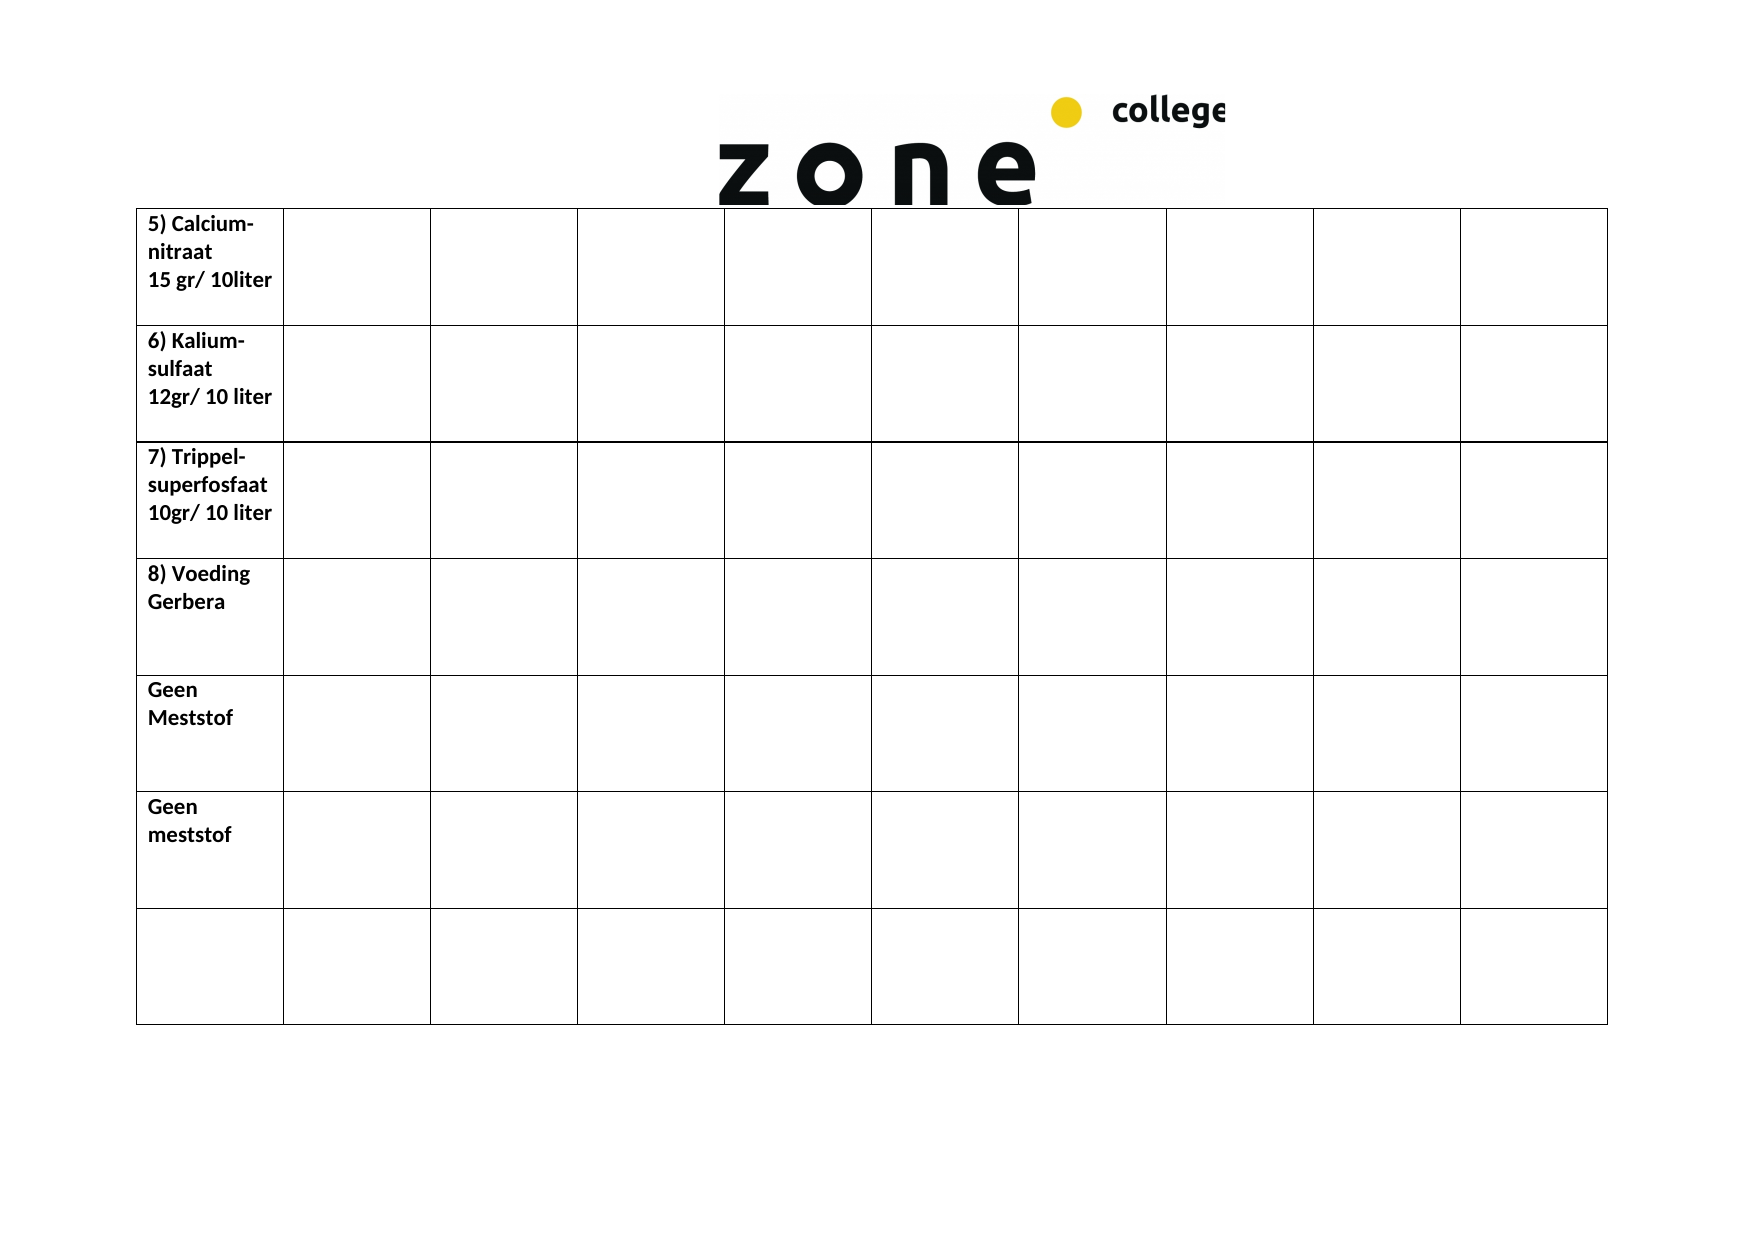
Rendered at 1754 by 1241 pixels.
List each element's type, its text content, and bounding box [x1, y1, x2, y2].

table_cell [872, 559, 1018, 674]
table_cell [1167, 909, 1313, 1024]
table_cell [1167, 209, 1313, 325]
table_cell [1461, 443, 1607, 558]
table_cell [284, 209, 430, 325]
table_cell [1314, 909, 1460, 1024]
table_cell [578, 326, 724, 441]
table_cell [872, 909, 1018, 1024]
table_cell 6) Kalium-sulfaat 12gr/ 10 liter [137, 326, 283, 441]
table_cell [1019, 559, 1166, 674]
table_cell [1461, 792, 1607, 908]
table_cell [1167, 559, 1313, 674]
table_cell [284, 909, 430, 1024]
table_cell [1167, 792, 1313, 908]
table_cell [725, 209, 871, 325]
table_cell [1019, 676, 1166, 791]
table_cell [578, 676, 724, 791]
table_cell [137, 909, 283, 1024]
table_cell [872, 443, 1018, 558]
table_cell [1461, 326, 1607, 441]
table_cell [1461, 909, 1607, 1024]
table_cell [1167, 676, 1313, 791]
table_cell [1314, 559, 1460, 674]
table_cell [431, 209, 577, 325]
table_cell 7) Trippel-superfosfaat 10gr/ 10 liter [137, 443, 283, 558]
table_cell [284, 792, 430, 908]
table_cell 5) Calcium- nitraat 15 gr/ 10liter [137, 209, 283, 325]
table_cell [1314, 443, 1460, 558]
table_cell [725, 326, 871, 441]
table_cell [578, 792, 724, 908]
table_cell [1019, 443, 1166, 558]
table_cell [1019, 909, 1166, 1024]
table_cell [1314, 792, 1460, 908]
table_cell [284, 559, 430, 674]
table_cell [1019, 792, 1166, 908]
table_cell [284, 443, 430, 558]
table_cell [1461, 559, 1607, 674]
table_cell [872, 326, 1018, 441]
table_cell [1461, 676, 1607, 791]
table_cell [872, 676, 1018, 791]
table_cell [725, 909, 871, 1024]
table_cell [1167, 326, 1313, 441]
table_cell Geen Meststof [137, 676, 283, 791]
table_cell [725, 792, 871, 908]
table_cell [1019, 209, 1166, 325]
table_cell [431, 792, 577, 908]
table_cell [1314, 209, 1460, 325]
table_cell [1314, 326, 1460, 441]
table_cell [1019, 326, 1166, 441]
table_cell [725, 443, 871, 558]
table_cell [578, 443, 724, 558]
table_cell [431, 909, 577, 1024]
table_cell [872, 209, 1018, 325]
table_cell [1167, 443, 1313, 558]
table_cell [431, 326, 577, 441]
table_cell [725, 676, 871, 791]
picture [718, 94, 1225, 204]
table_cell [725, 559, 871, 674]
table_cell [872, 792, 1018, 908]
table_cell 8) Voeding Gerbera [137, 559, 283, 674]
table_cell [284, 326, 430, 441]
table_cell [578, 209, 724, 325]
table_cell Geen meststof [137, 792, 283, 908]
table_cell [578, 559, 724, 674]
table_cell [284, 676, 430, 791]
table_cell [1461, 209, 1607, 325]
table_cell [431, 676, 577, 791]
table_cell [578, 909, 724, 1024]
table_cell [431, 443, 577, 558]
table_cell [1314, 676, 1460, 791]
table_cell [431, 559, 577, 674]
